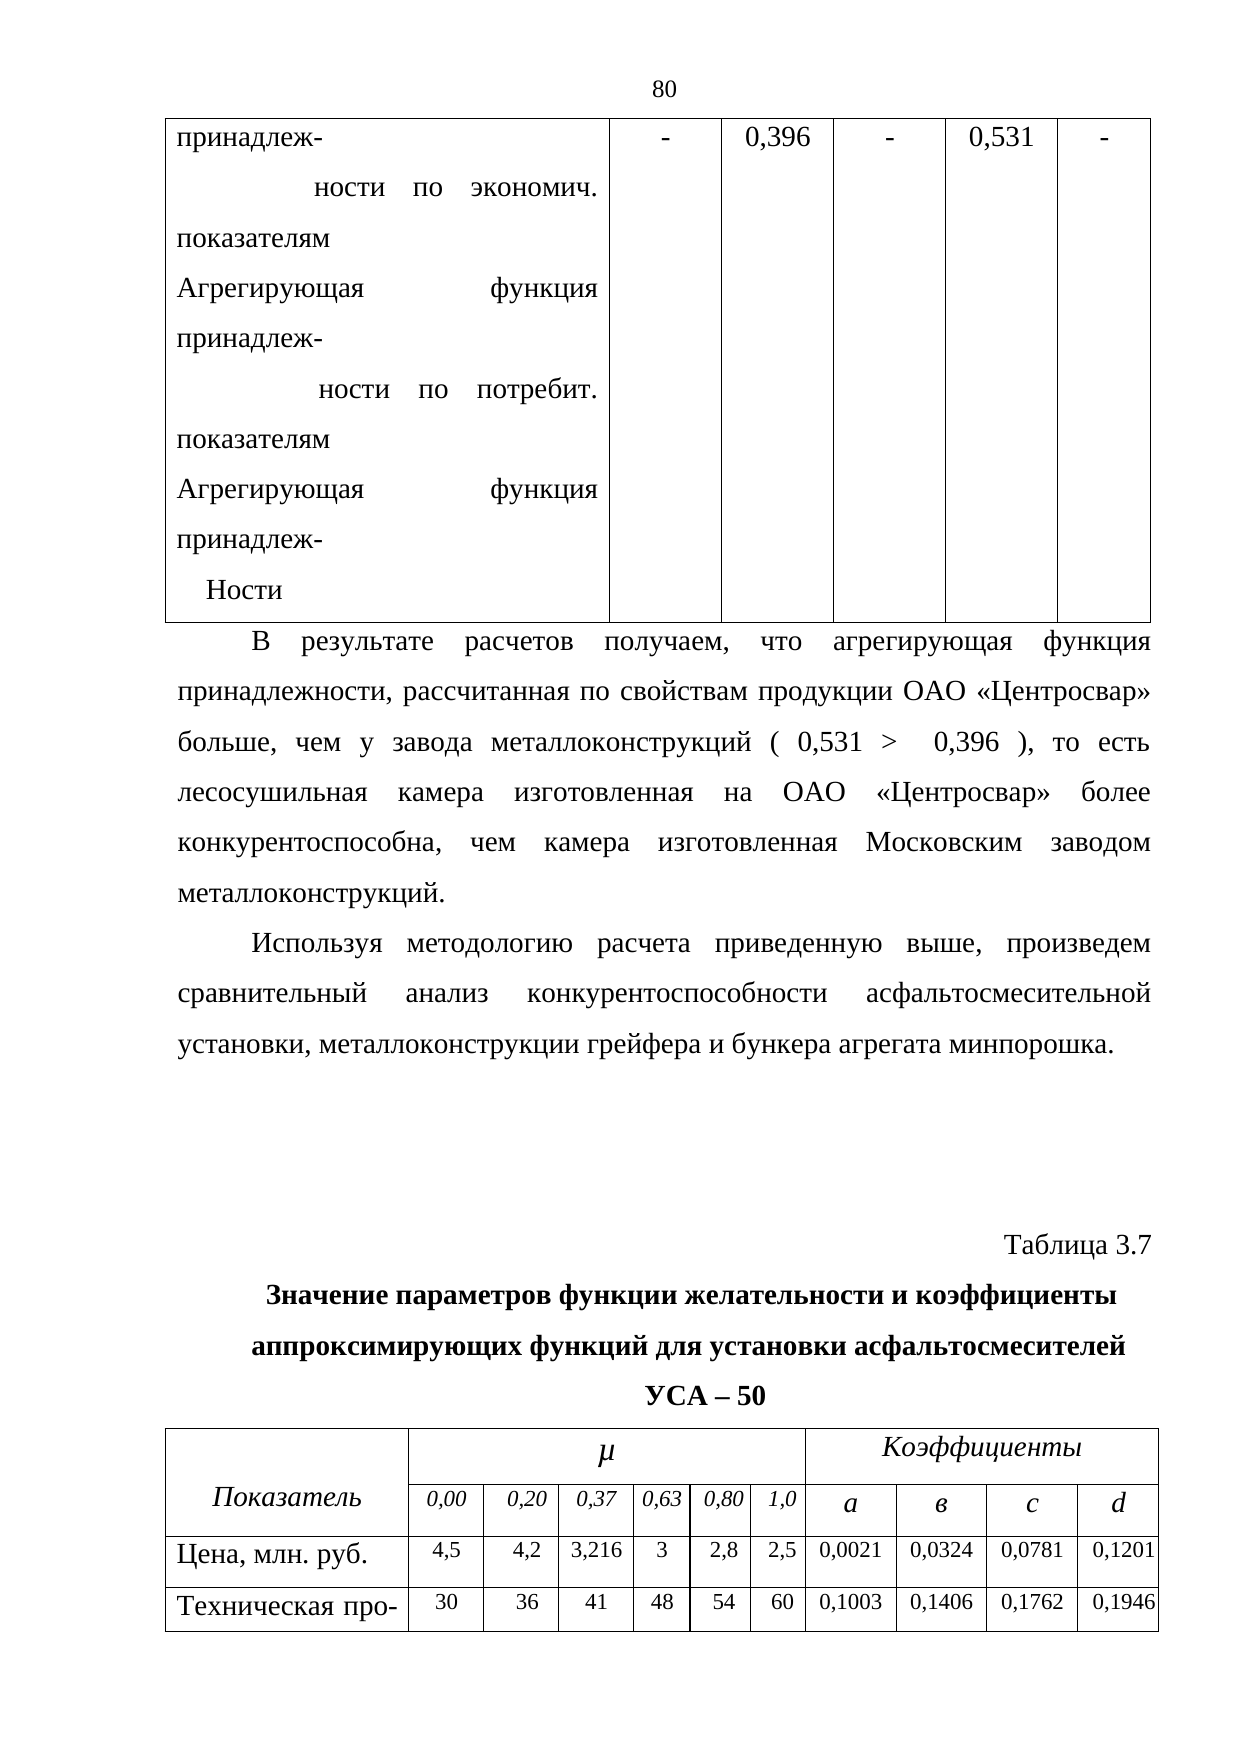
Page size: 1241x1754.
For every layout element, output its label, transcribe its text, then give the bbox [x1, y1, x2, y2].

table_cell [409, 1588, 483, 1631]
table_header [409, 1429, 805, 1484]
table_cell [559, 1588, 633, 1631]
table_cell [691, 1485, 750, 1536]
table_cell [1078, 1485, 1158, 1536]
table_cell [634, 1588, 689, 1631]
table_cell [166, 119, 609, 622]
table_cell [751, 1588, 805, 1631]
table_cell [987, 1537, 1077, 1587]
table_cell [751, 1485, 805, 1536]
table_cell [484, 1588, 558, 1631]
text аппроксимирующих функций для установки асфальтосмесителей [177, 1328, 1152, 1361]
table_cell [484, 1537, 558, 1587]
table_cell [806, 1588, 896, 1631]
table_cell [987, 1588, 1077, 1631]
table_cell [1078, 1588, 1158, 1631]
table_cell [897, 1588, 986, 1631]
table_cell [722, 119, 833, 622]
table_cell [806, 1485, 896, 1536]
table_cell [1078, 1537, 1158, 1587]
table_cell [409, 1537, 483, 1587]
text В результате расчетов получаем, что агрегирующая функция принадлежности, рассчитанная по свойствам продукции ОАО «Центросвар» больше, чем у завода металлоконструкций ( 0,531 > 0,396 ), то есть лесосушильная камера изготовленная на ОАО «Центросвар» более конкурентоспособна, чем камера изготовленная Московским заводом металлоконструкций. [177, 623, 1152, 908]
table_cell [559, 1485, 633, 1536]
text Таблица 3.7 [177, 1227, 1152, 1261]
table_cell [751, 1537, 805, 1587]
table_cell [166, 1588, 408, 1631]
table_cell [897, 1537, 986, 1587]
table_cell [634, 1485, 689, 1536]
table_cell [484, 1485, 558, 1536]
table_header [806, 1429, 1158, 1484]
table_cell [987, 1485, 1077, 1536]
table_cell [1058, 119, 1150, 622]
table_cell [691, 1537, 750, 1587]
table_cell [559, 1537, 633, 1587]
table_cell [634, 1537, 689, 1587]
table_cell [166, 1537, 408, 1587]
text Используя методологию расчета приведенную выше, произведем сравнительный анализ конкурентоспособности асфальтосмесительной установки, металлоконструкции грейфера и бункера агрегата минпорошка. [177, 925, 1152, 1059]
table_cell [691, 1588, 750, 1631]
text Значение параметров функции желательности и коэффициенты [177, 1277, 1152, 1311]
text УСА – 50 [177, 1378, 1152, 1411]
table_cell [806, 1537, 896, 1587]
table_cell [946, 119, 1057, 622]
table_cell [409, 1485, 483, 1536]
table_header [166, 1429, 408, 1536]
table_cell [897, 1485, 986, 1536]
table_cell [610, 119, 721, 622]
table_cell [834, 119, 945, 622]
